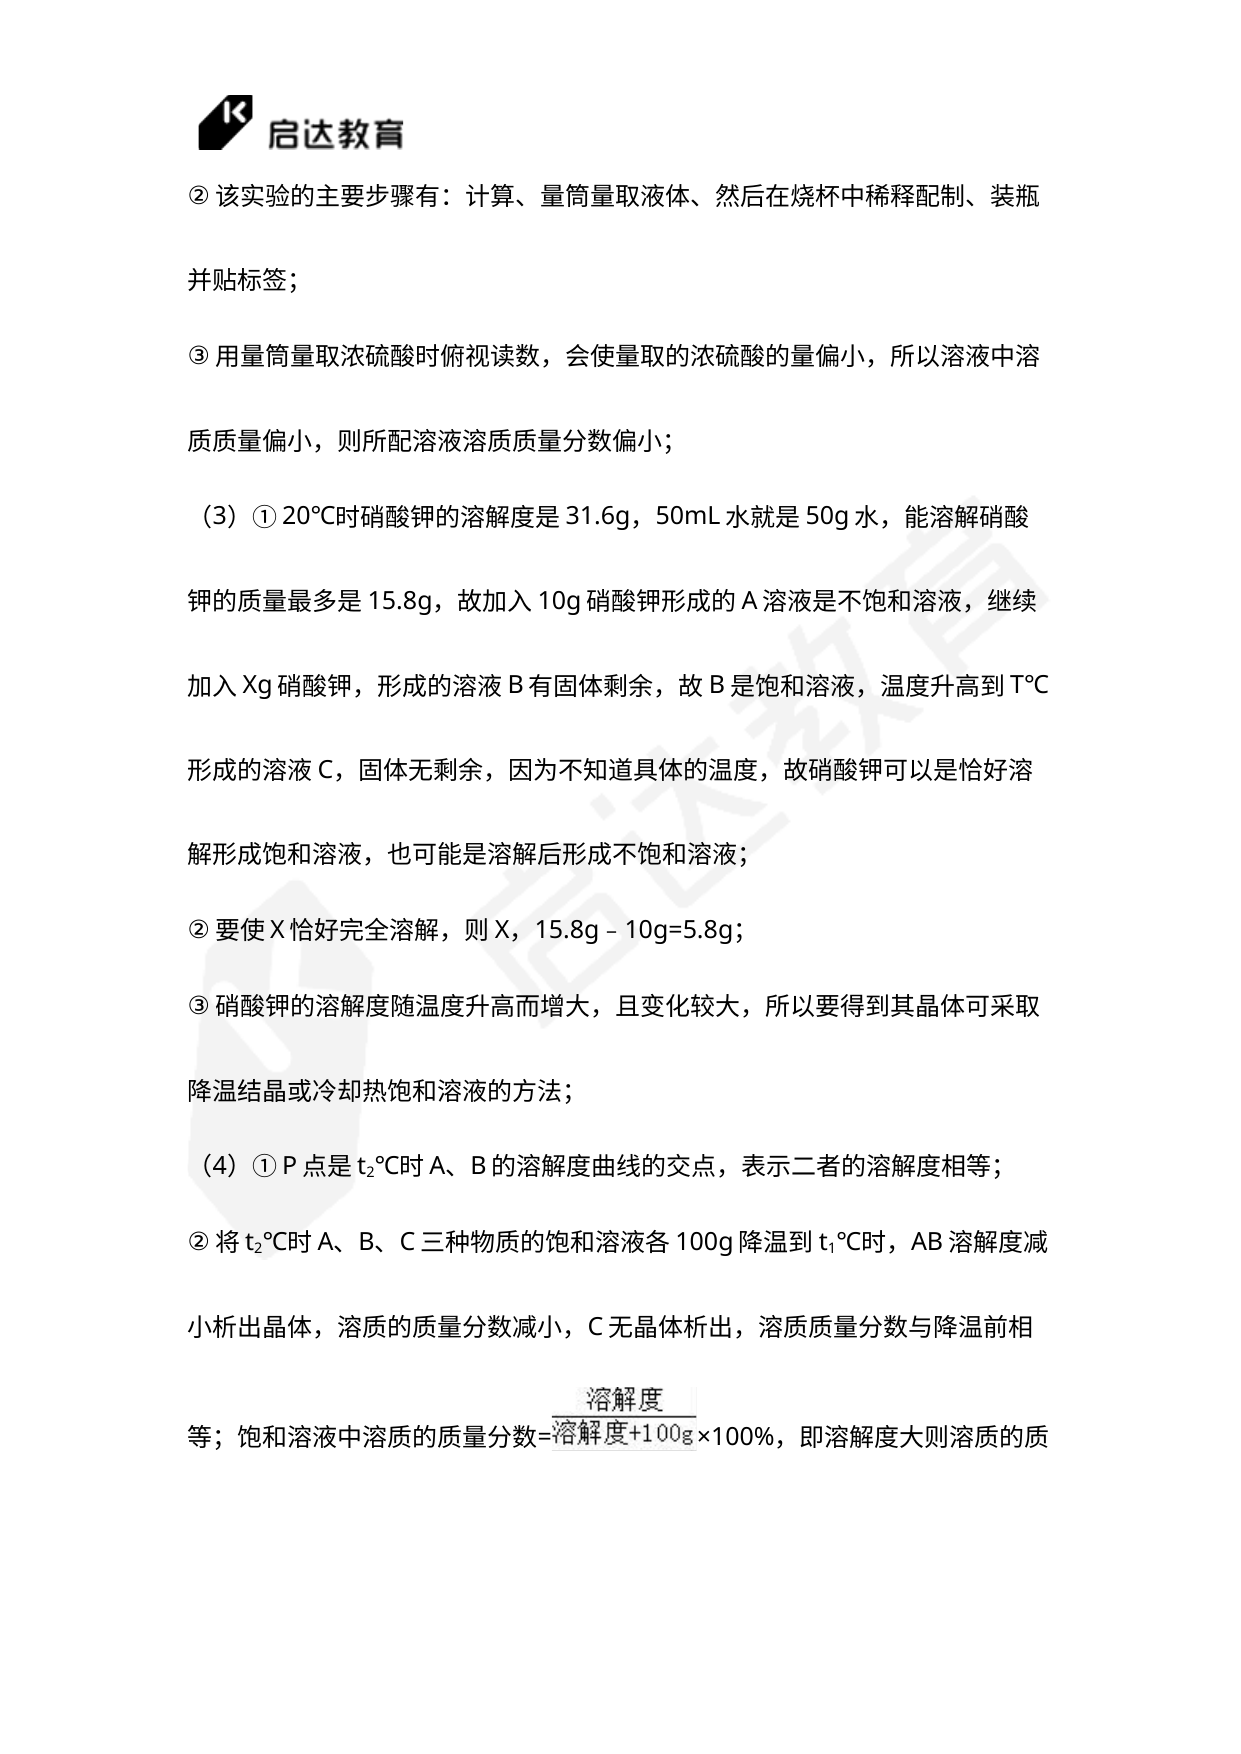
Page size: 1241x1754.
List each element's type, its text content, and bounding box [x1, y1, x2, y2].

text ②要使X恰好完全溶解，则X，15.8g﹣10g=5.8g； [187, 896, 1053, 961]
text ③硝酸钾的溶解度随温度升高而增大，且变化较大，所以要得到其晶体可采取降温结晶或冷却热饱和溶液的方法； [187, 972, 1053, 1122]
picture [551, 1387, 697, 1451]
text ②该实验的主要步骤有：计算、量筒量取液体、然后在烧杯中稀释配制、装瓶并贴标签； [187, 162, 1053, 311]
text （4）①P点是t2℃时A、B的溶解度曲线的交点，表示二者的溶解度相等； [187, 1132, 1053, 1197]
picture [198, 95, 404, 150]
text ③用量筒量取浓硫酸时俯视读数，会使量取的浓硫酸的量偏小，所以溶液中溶质质量偏小，则所配溶液溶质质量分数偏小； [187, 322, 1053, 472]
text （3）①20℃时硝酸钾的溶解度是31.6g，50mL水就是50g水，能溶解硝酸钾的质量最多是15.8g，故加入10g硝酸钾形成的A溶液是不饱和溶液，继续加入Xg硝酸钾，形成的溶液B有固体剩余，故B是饱和溶液，温度升高到T℃形成的溶液C，固体无剩余，因为不知道具体的温度，故硝酸钾可以是恰好溶解形成饱和溶液，也可能是溶解后形成不饱和溶液； [187, 483, 1053, 886]
